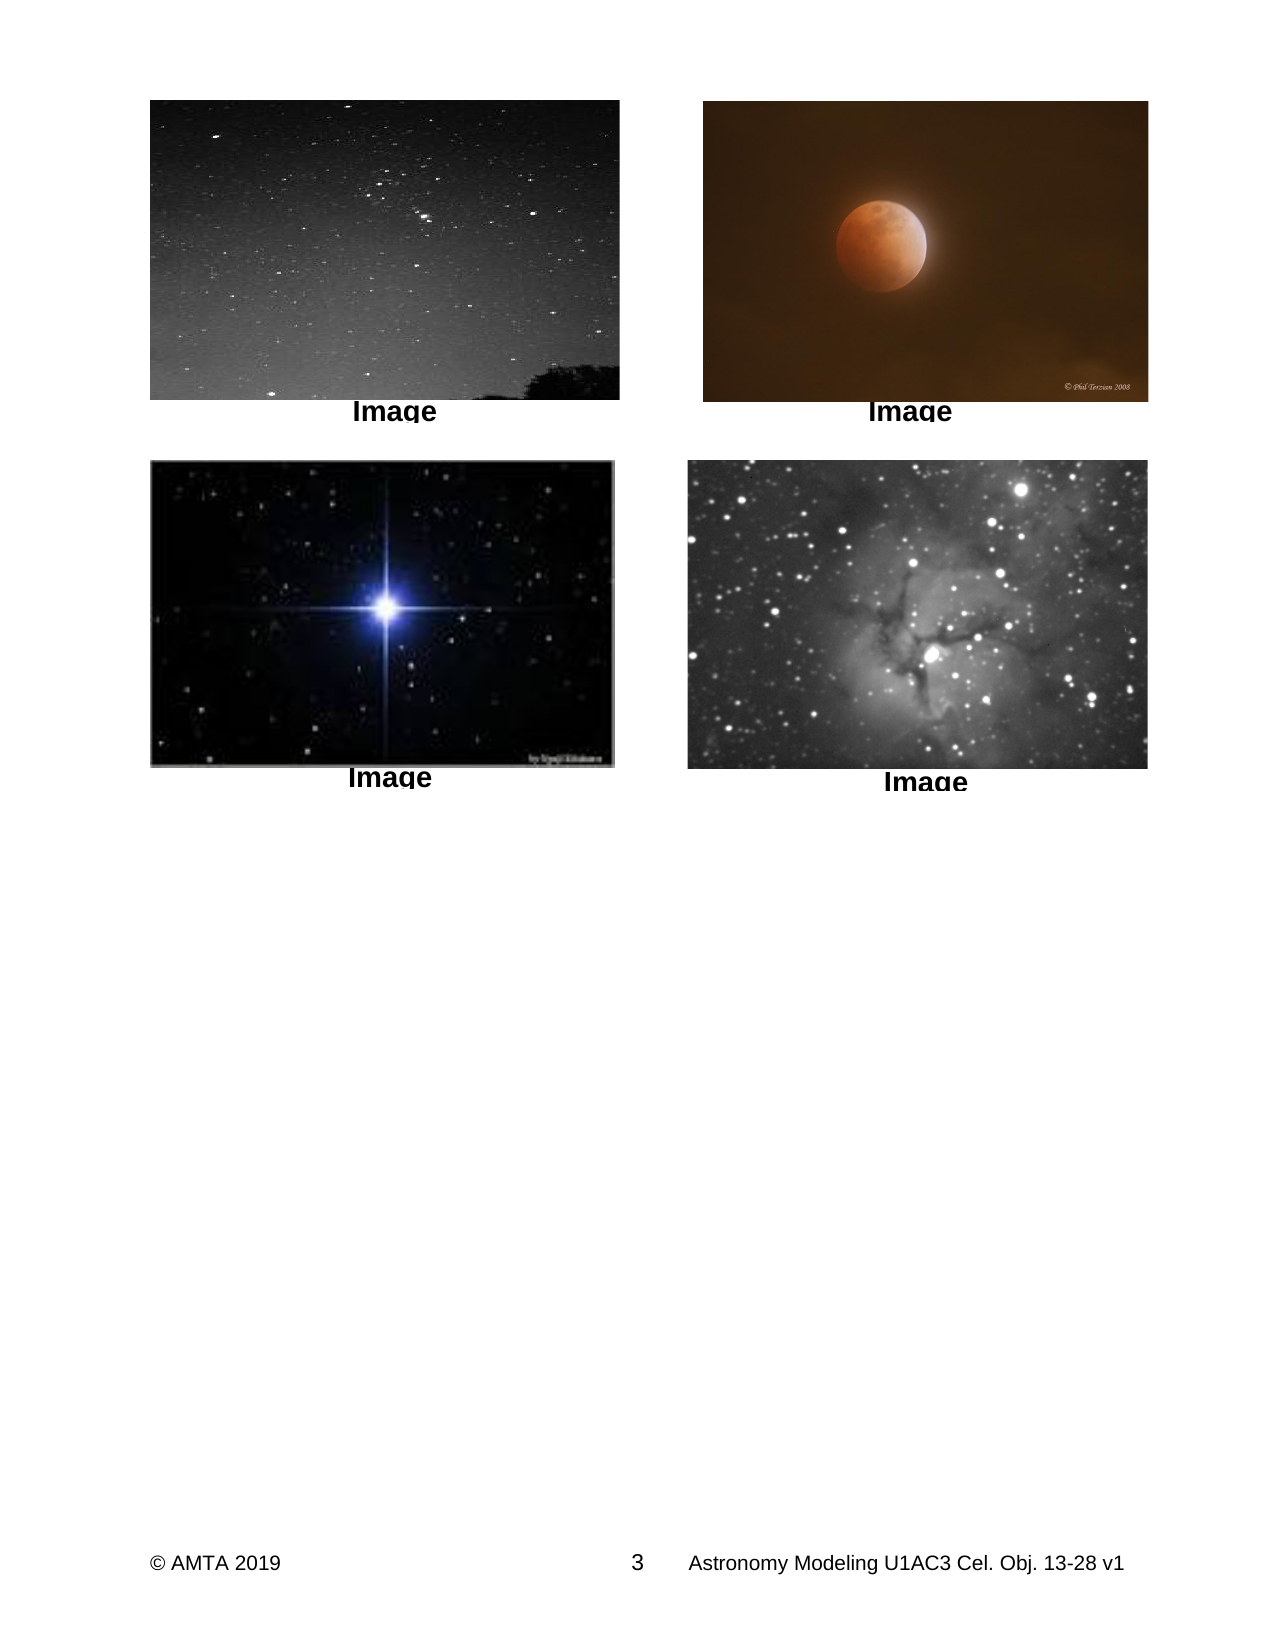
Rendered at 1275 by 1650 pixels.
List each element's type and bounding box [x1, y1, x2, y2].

picture [150, 460, 615, 768]
picture [687, 460, 1148, 769]
picture [703, 101, 1149, 402]
picture [150, 100, 620, 400]
